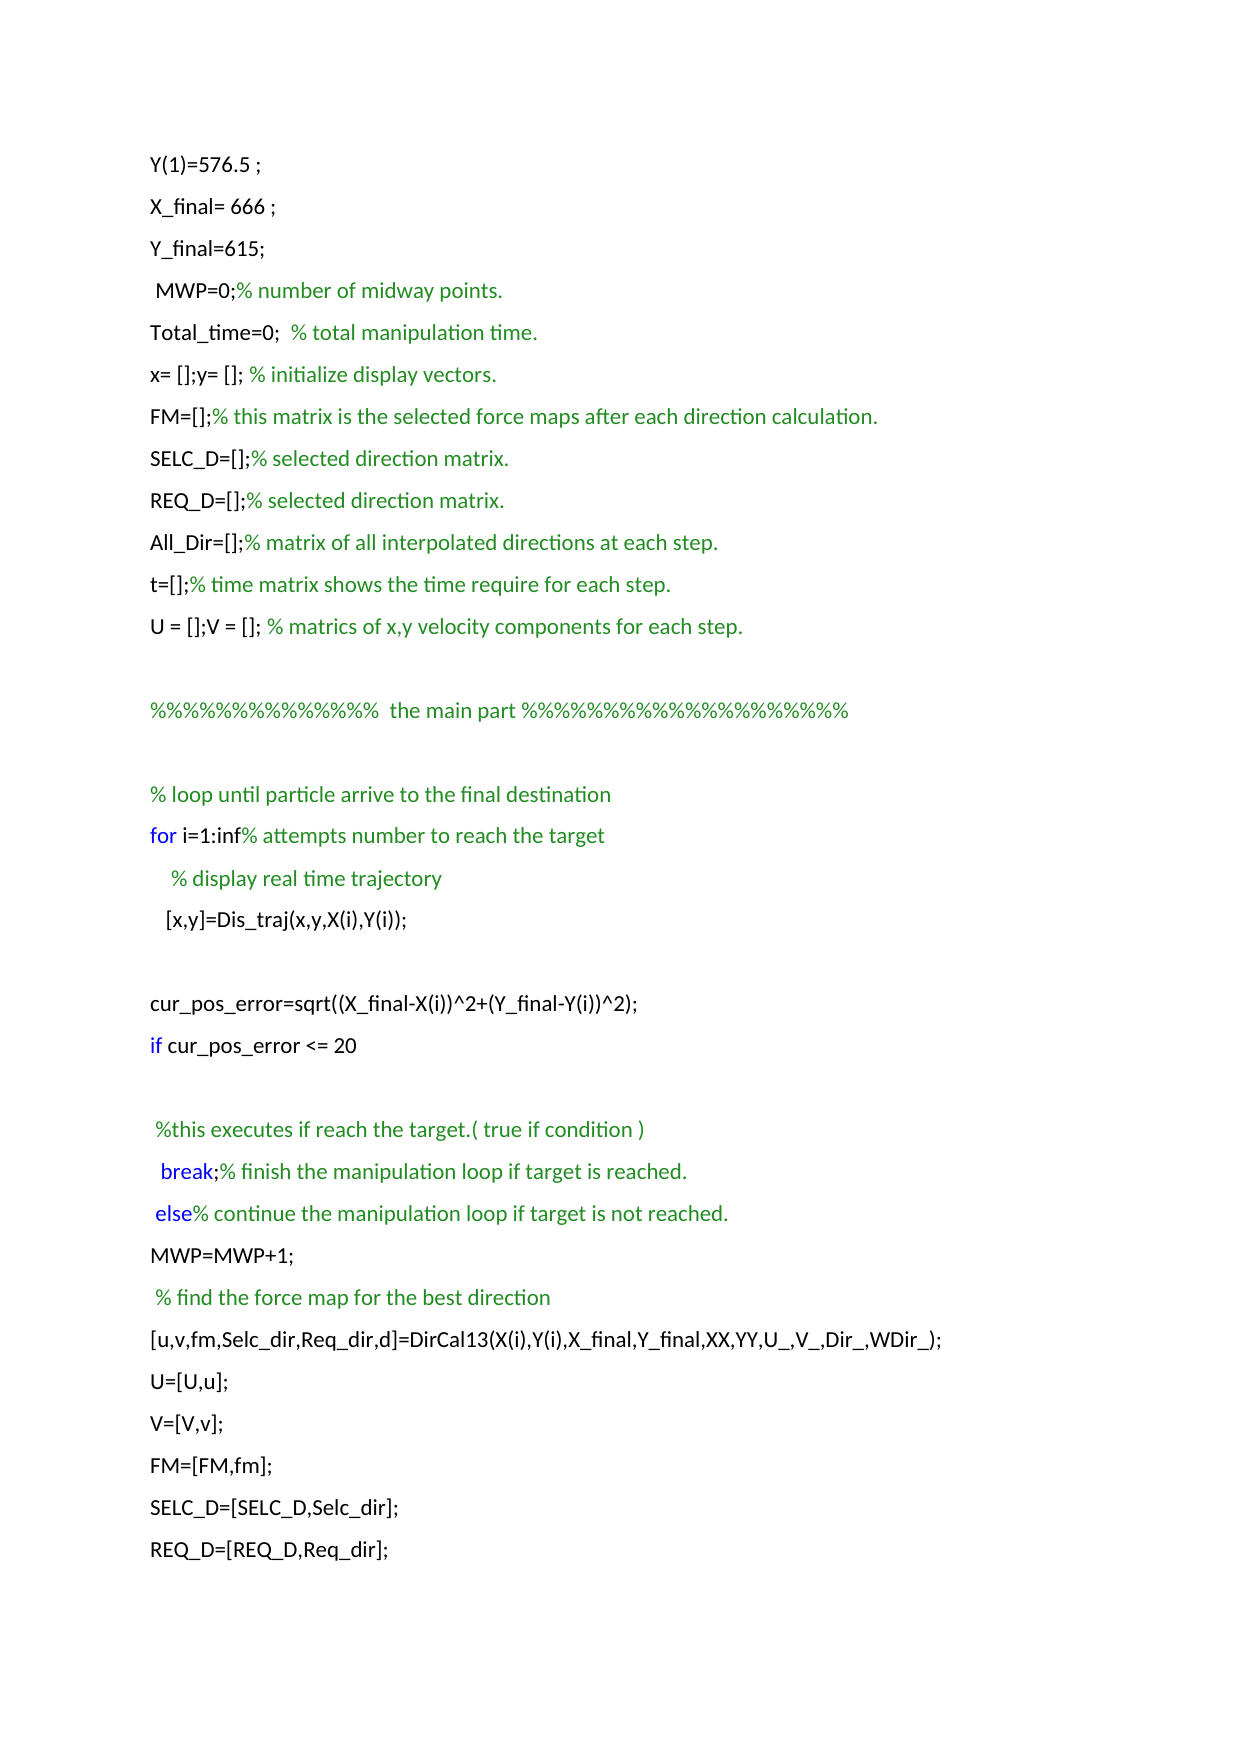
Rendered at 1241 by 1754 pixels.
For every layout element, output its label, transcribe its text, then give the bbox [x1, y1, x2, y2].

text SELC_D=[];% selected direction matrix. [150, 444, 1090, 472]
text %this executes if reach the target.( true if condition ) [150, 1116, 1090, 1143]
text %%%%%%%%%%%%%% the main part %%%%%%%%%%%%%%%%%%%% [150, 696, 1090, 724]
text MWP=MWP+1; [150, 1241, 1090, 1269]
text if cur_pos_error <= 20 [150, 1032, 1090, 1059]
text Y_final=615; [150, 234, 1090, 262]
text V=[V,v]; [150, 1409, 1090, 1437]
text [x,y]=Dis_traj(x,y,X(i),Y(i)); [150, 906, 1090, 934]
text Y(1)=576.5 ; [150, 150, 1090, 178]
text FM=[FM,fm]; [150, 1451, 1090, 1479]
text % display real time trajectory [150, 864, 1090, 892]
text t=[];% time matrix shows the time require for each step. [150, 570, 1090, 598]
text All_Dir=[];% matrix of all interpolated directions at each step. [150, 528, 1090, 556]
text FM=[];% this matrix is the selected force maps after each direction calculation. [150, 402, 1090, 430]
text [u,v,fm,Selc_dir,Req_dir,d]=DirCal13(X(i),Y(i),X_final,Y_final,XX,YY,U_,V_,Dir_,WDir_); [150, 1325, 1090, 1353]
text else% continue the manipulation loop if target is not reached. [150, 1199, 1090, 1227]
text REQ_D=[REQ_D,Req_dir]; [150, 1535, 1090, 1563]
text U = [];V = []; % matrics of x,y velocity components for each step. [150, 612, 1090, 640]
text U=[U,u]; [150, 1367, 1090, 1395]
text SELC_D=[SELC_D,Selc_dir]; [150, 1493, 1090, 1521]
text Total_time=0; % total manipulation time. [150, 318, 1090, 346]
text X_final= 666 ; [150, 192, 1090, 220]
text x= [];y= []; % initialize display vectors. [150, 360, 1090, 388]
text break;% finish the manipulation loop if target is reached. [150, 1157, 1090, 1186]
text % loop until particle arrive to the final destination [150, 780, 1090, 808]
text REQ_D=[];% selected direction matrix. [150, 486, 1090, 514]
text MWP=0;% number of midway points. [150, 276, 1090, 304]
text for i=1:inf% attempts number to reach the target [150, 822, 1090, 850]
text cur_pos_error=sqrt((X_final-X(i))^2+(Y_final-Y(i))^2); [150, 989, 1090, 1018]
text % find the force map for the best direction [150, 1283, 1090, 1311]
